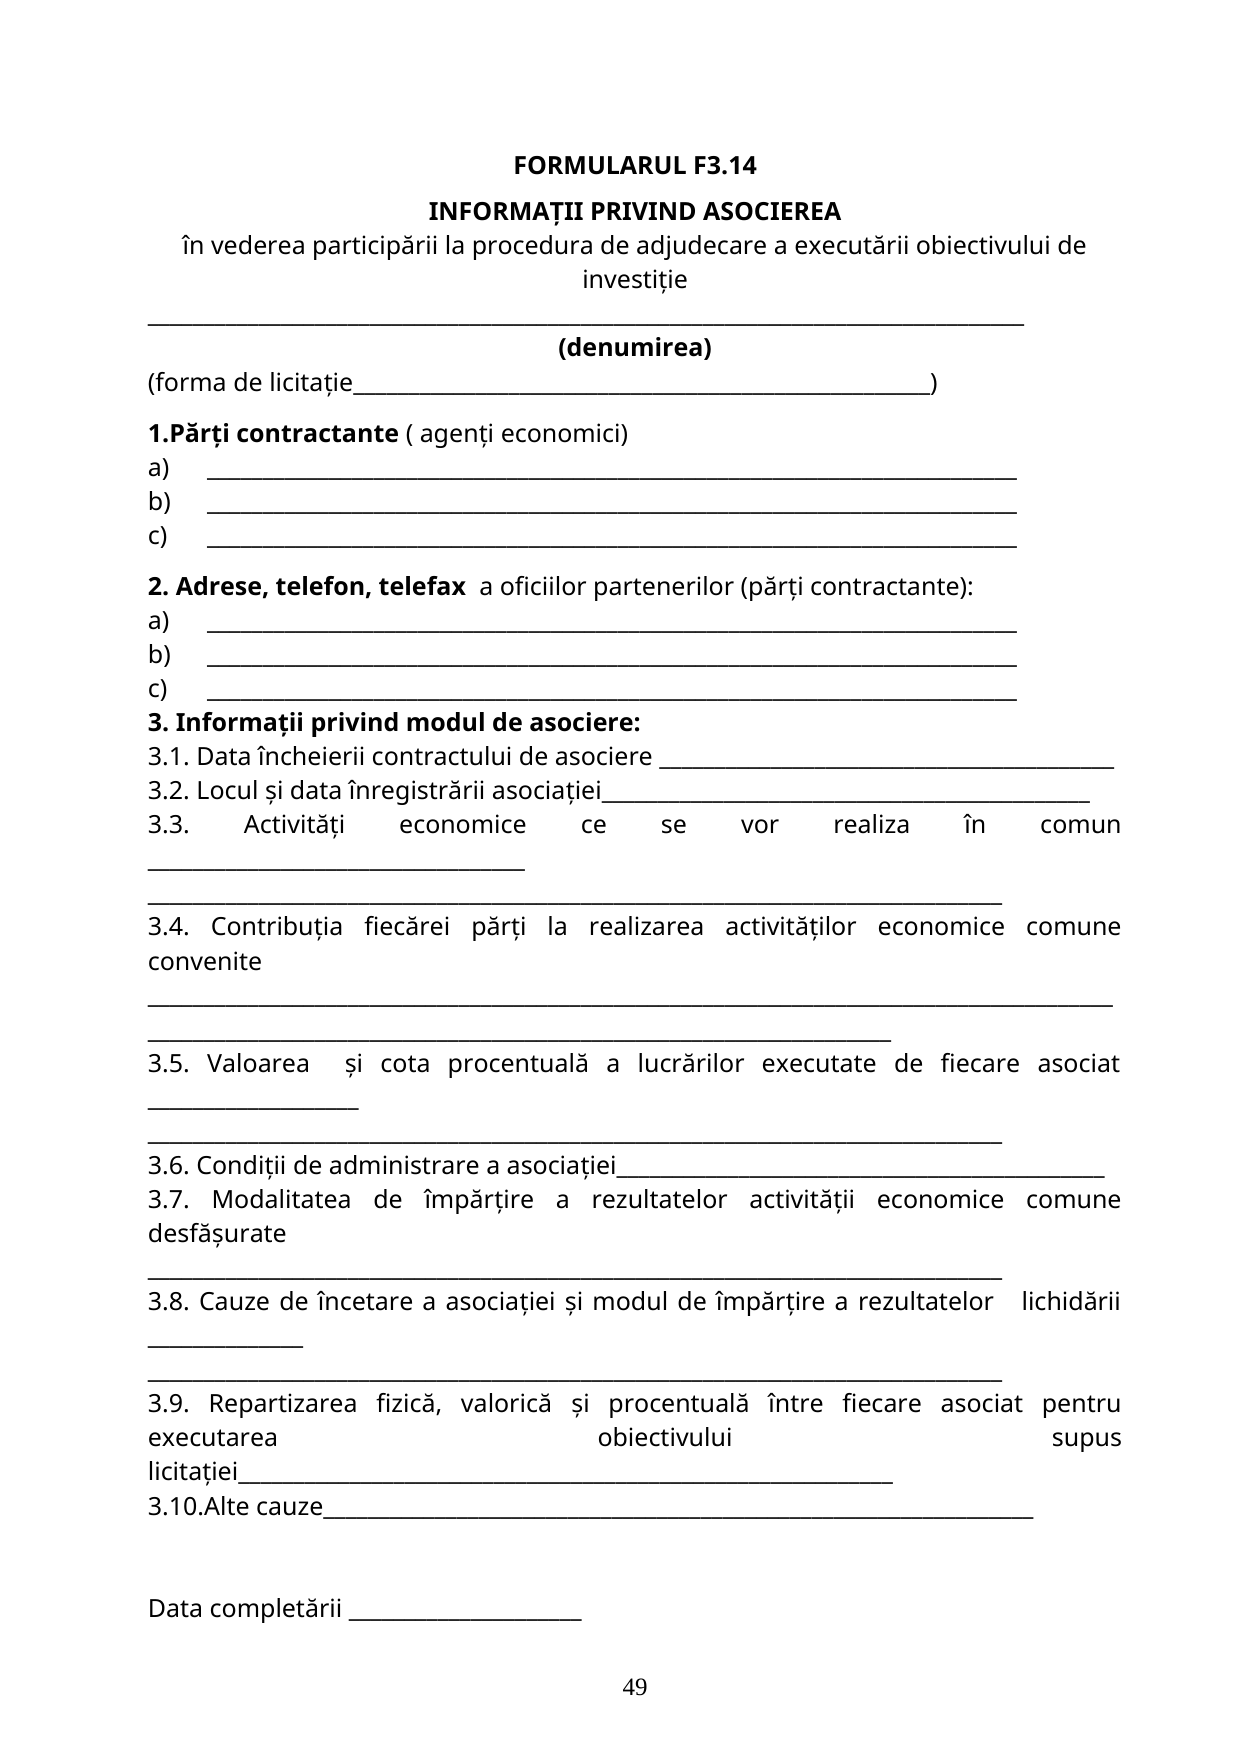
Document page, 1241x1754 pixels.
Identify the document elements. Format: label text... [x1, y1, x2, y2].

text 3.2. Locul şi data înregistrării asociaţiei____________________________________________ [148, 773, 1122, 807]
list _________________________________________________________________________ [148, 637, 1122, 671]
text (forma de licitaţie____________________________________________________) [148, 364, 1122, 398]
text 3. Informaţii privind modul de asociere: [148, 705, 1122, 739]
text 3.1. Data încheierii contractului de asociere _________________________________________ [148, 739, 1122, 773]
text FORMULARUL F3.14 [148, 147, 1122, 181]
text 2. Adrese, telefon, telefax a oficiilor partenerilor (părţi contractante): [148, 568, 1122, 602]
text _____________________________________________________________________________ [148, 875, 1122, 909]
list _________________________________________________________________________ [148, 449, 1122, 483]
text 3.8. Cauze de încetare a asociaţiei şi modul de împărţire a rezultatelor lichidării ______________ [148, 1284, 1122, 1352]
text 3.3. Activităţi economice ce se vor realiza în comun __________________________________ [148, 807, 1122, 875]
text 3.4. Contribuţia fiecărei părţi la realizarea activităţilor economice comune convenite __________________________________________________________________________________________________________________________________________________________ [148, 909, 1122, 1045]
list _________________________________________________________________________ [148, 602, 1122, 637]
text _____________________________________________________________________________ [148, 1352, 1122, 1386]
text (denumirea) [148, 330, 1122, 364]
text 3.7. Modalitatea de împărţire a rezultatelor activităţii economice comune desfăşurate _____________________________________________________________________________ [148, 1182, 1122, 1284]
list _________________________________________________________________________ [148, 483, 1122, 517]
text _____________________________________________________________________________ [148, 1113, 1122, 1147]
text 3.5. Valoarea și cota procentuală a lucrărilor executate de fiecare asociat ___________________ [148, 1045, 1122, 1113]
text 3.6. Condiţii de administrare a asociaţiei____________________________________________ [148, 1147, 1122, 1182]
text 3.9. Repartizarea fizică, valorică şi procentuală între fiecare asociat pentru executarea obiectivului supus licitaţiei___________________________________________________________ [148, 1386, 1122, 1488]
list _________________________________________________________________________ [148, 671, 1122, 705]
text 1.Părţi contractante ( agenţi economici) [148, 415, 1122, 449]
text Data completării _____________________ [148, 1590, 1122, 1624]
list _________________________________________________________________________ [148, 517, 1122, 551]
text 3.10.Alte cauze________________________________________________________________ [148, 1488, 1122, 1522]
text _______________________________________________________________________________ [148, 296, 1122, 330]
text în vederea participării la procedura de adjudecare a executării obiectivului de investiție [148, 228, 1122, 296]
text INFORMAŢII PRIVIND ASOCIEREA [148, 194, 1122, 228]
